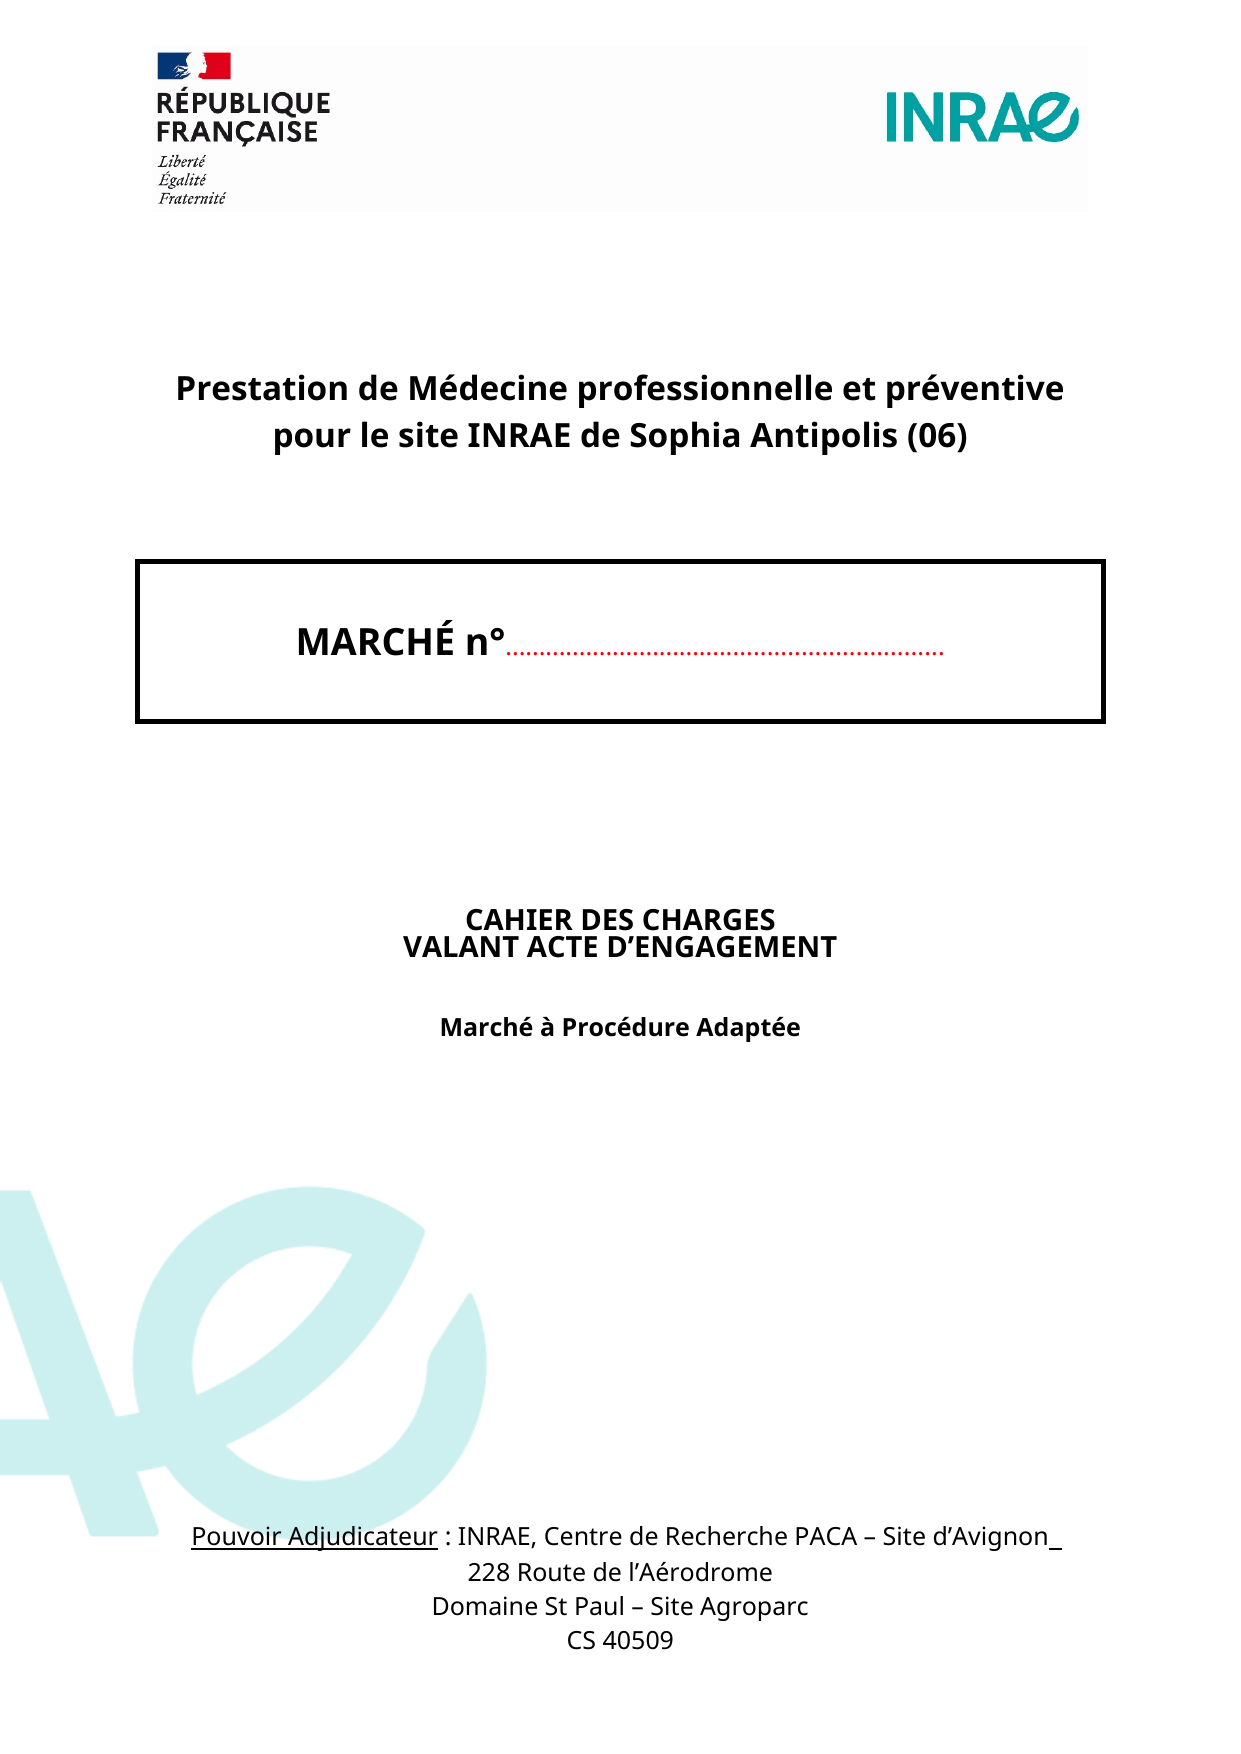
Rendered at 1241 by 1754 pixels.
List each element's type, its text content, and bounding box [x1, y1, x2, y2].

text CS 40509 [148, 1623, 1092, 1657]
text pour le site INRAE de Sophia Antipolis (06) [148, 412, 1092, 457]
text CAHIER DES CHARGES [148, 911, 1092, 936]
picture [0, 1141, 522, 1643]
text VALANT ACTE D’ENGAGEMENT [148, 937, 1092, 962]
text MARCHÉ n° [148, 615, 1092, 666]
text Domaine St Paul – Site Agroparc [148, 1589, 1092, 1623]
text Marché à Procédure Adaptée [148, 1016, 1092, 1041]
text Prestation de Médecine professionnelle et préventive [148, 365, 1092, 410]
subtitle Pouvoir Adjudicateur : INRAE, Centre de Recherche PACA – Site d’Avignon [148, 1519, 1092, 1553]
picture [151, 45, 1089, 212]
text 228 Route de l’Aérodrome [148, 1554, 1092, 1589]
